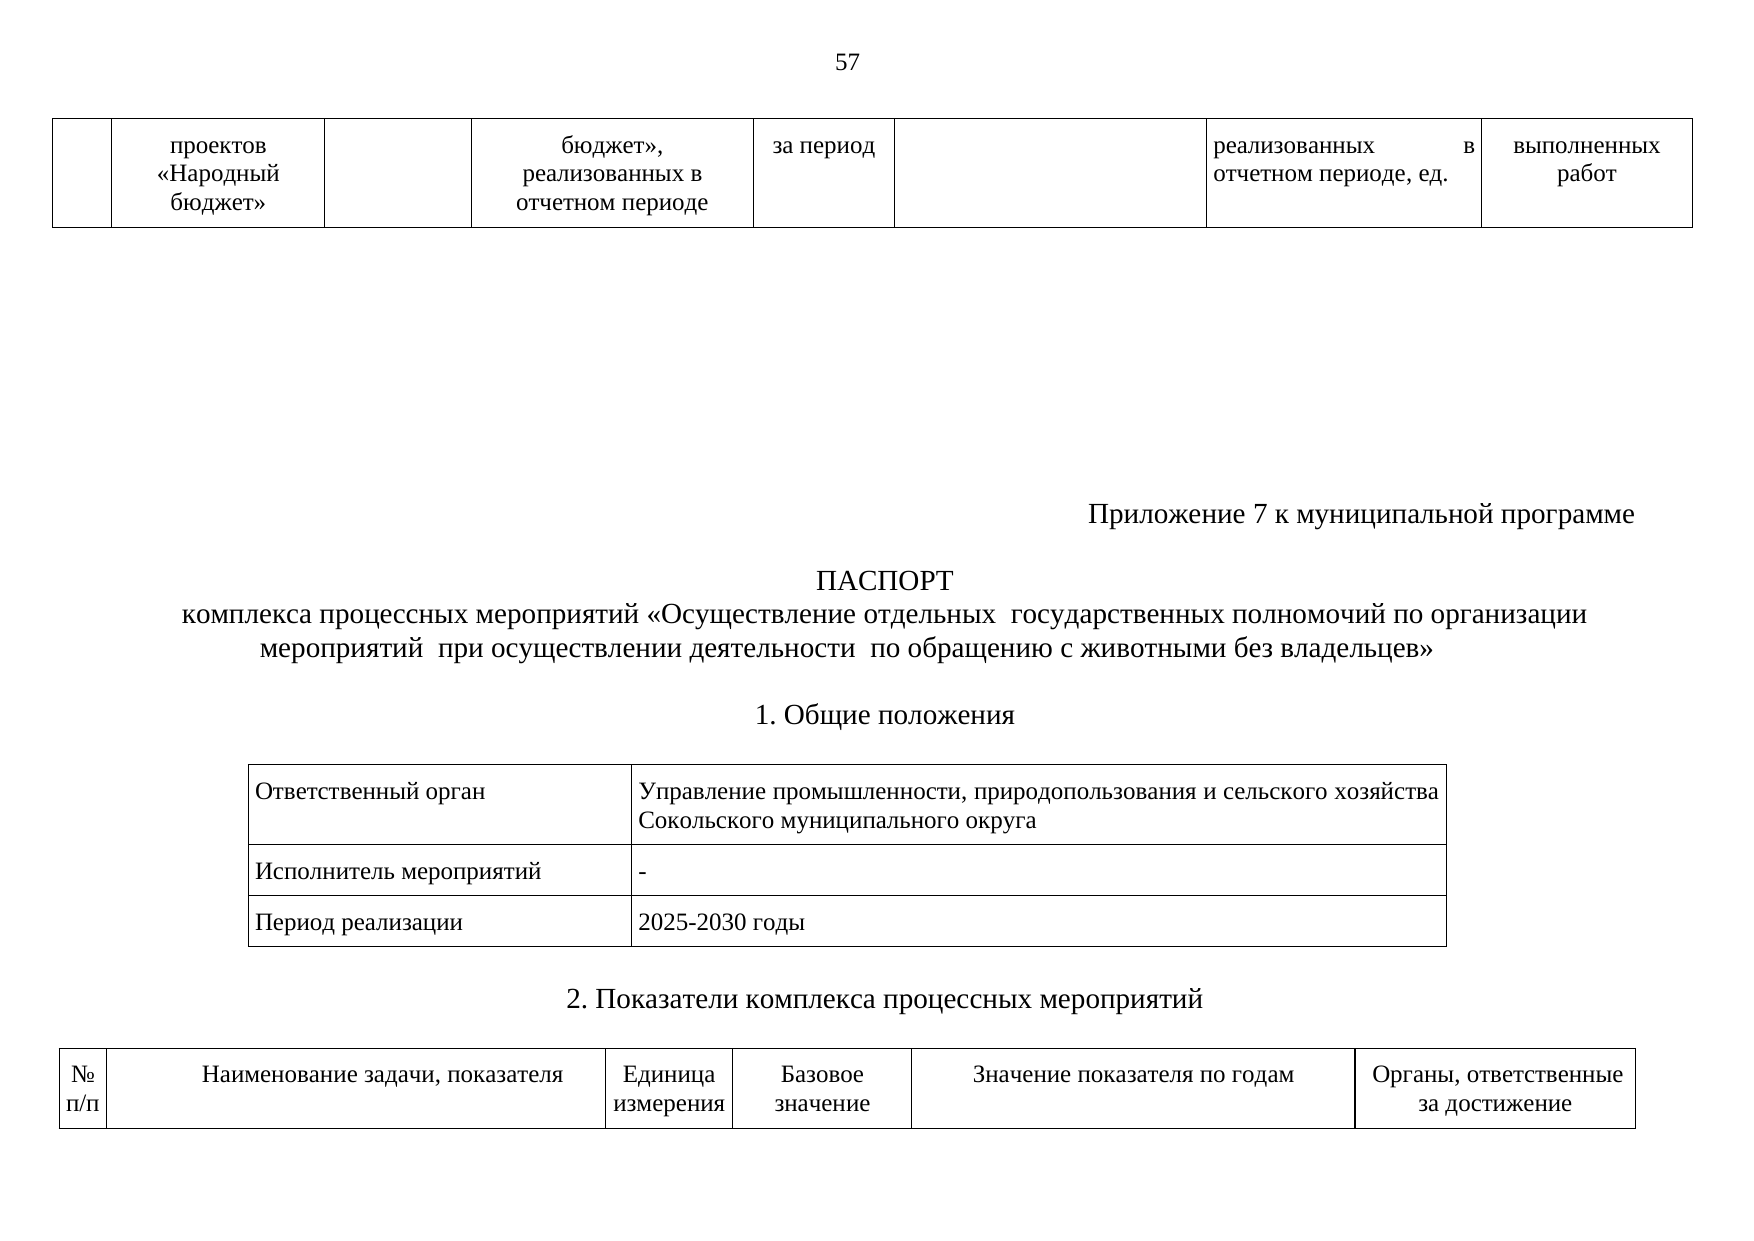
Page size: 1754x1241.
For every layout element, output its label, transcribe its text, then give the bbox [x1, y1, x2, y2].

text 2. Показатели комплекса процессных мероприятий [59, 981, 1635, 1014]
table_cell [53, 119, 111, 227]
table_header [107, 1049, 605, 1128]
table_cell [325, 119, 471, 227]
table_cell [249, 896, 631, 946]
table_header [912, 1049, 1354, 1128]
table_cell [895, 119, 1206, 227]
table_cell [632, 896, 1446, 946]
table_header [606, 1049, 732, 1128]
text Приложение 7 к муниципальной программе [59, 496, 1635, 529]
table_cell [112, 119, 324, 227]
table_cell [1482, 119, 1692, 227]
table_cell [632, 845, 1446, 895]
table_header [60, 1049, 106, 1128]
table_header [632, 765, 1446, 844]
text комплекса процессных мероприятий «Осуществление отдельных государственных полномочий по организации мероприятий при осуществлении деятельности по обращению с животными без владельцев» [59, 597, 1635, 664]
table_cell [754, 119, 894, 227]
text 1. Общие положения [59, 697, 1635, 731]
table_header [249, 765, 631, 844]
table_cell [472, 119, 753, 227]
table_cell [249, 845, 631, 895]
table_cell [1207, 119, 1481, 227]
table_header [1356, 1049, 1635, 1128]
text ПАСПОРТ [59, 563, 1635, 597]
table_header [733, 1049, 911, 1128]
